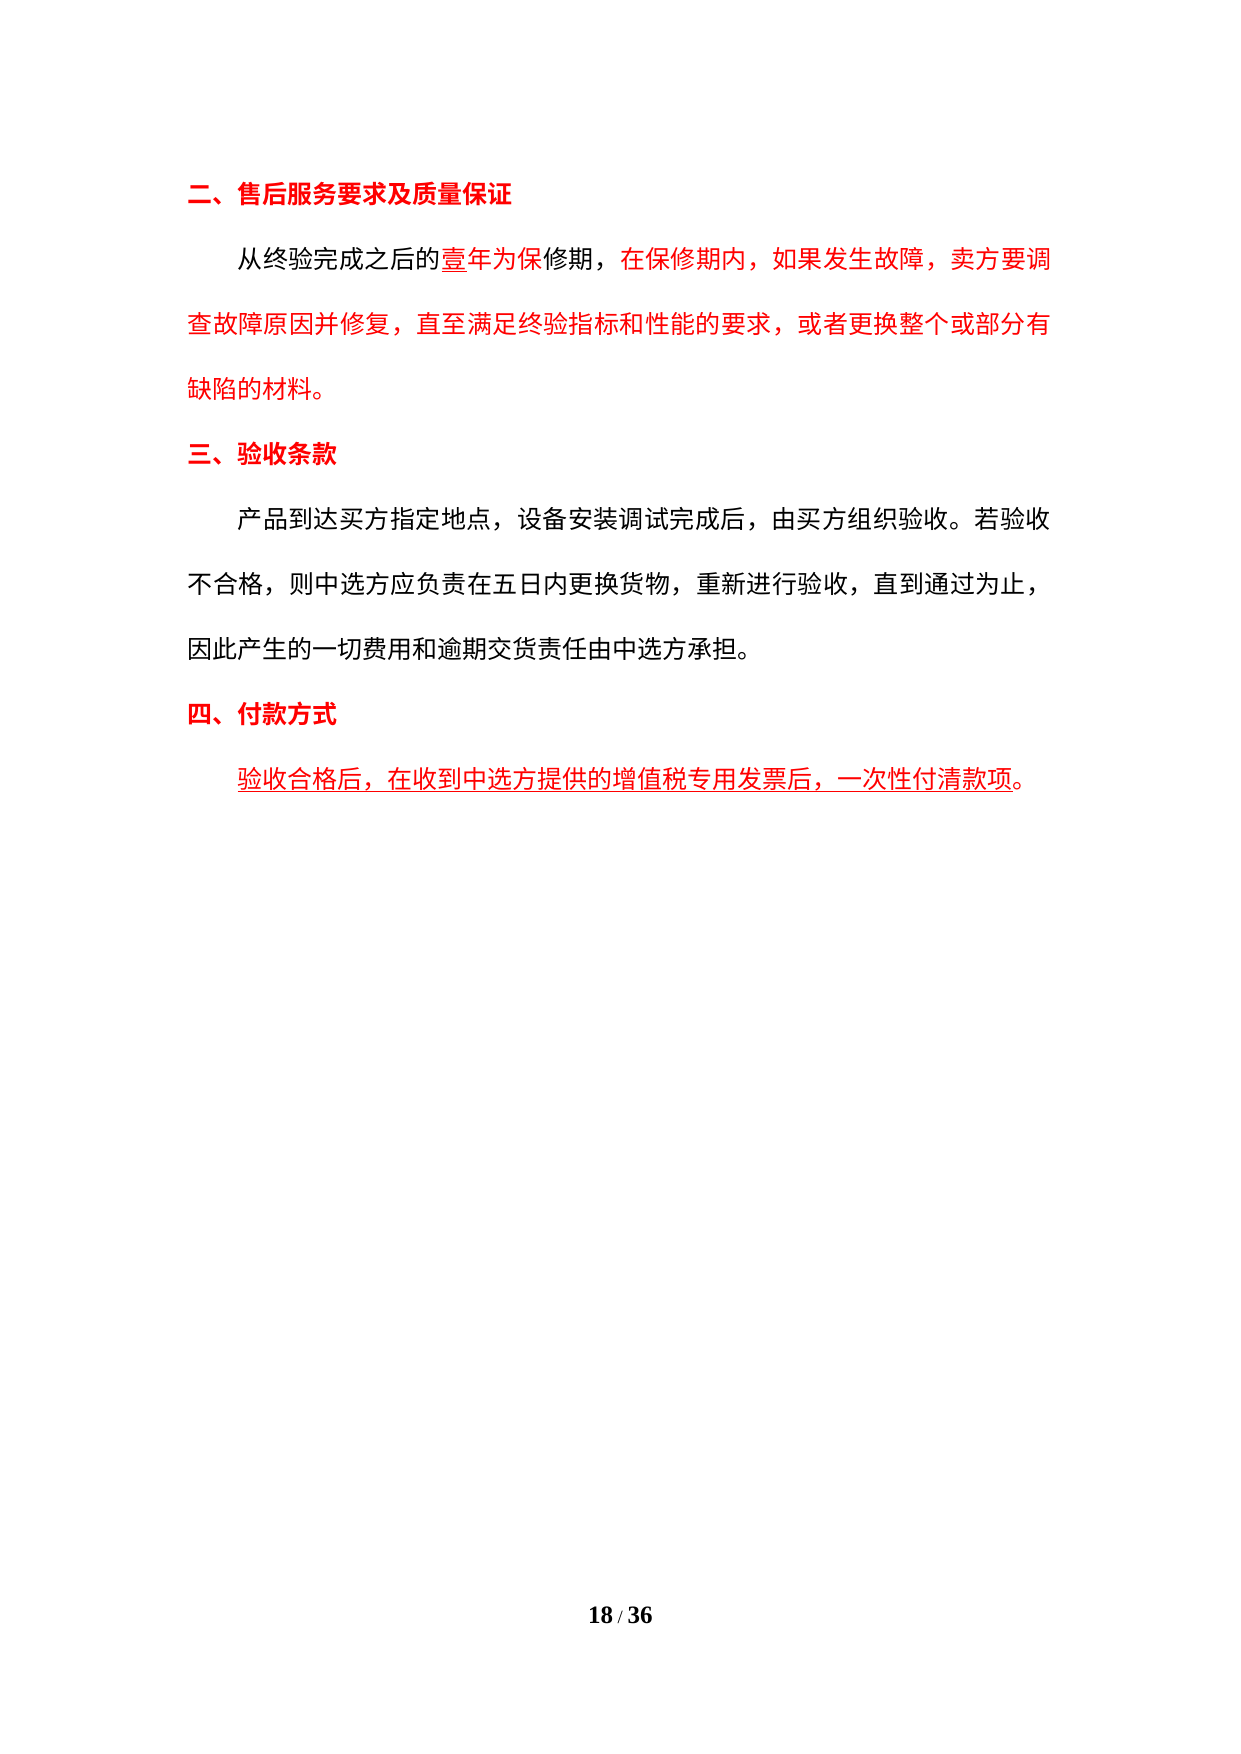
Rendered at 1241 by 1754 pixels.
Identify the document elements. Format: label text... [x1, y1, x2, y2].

text 二、售后服务要求及质量保证 [187, 160, 1053, 225]
text 三、验收条款 [187, 420, 1053, 485]
text 从终验完成之后的壹年为保修期，在保修期内，如果发生故障，卖方要调查故障原因并修复，直至满足终验指标和性能的要求，或者更换整个或部分有缺陷的材料。 [187, 225, 1053, 420]
text 产品到达买方指定地点，设备安装调试完成后，由买方组织验收。若验收不合格，则中选方应负责在五日内更换货物，重新进行验收，直到通过为止，因此产生的一切费用和逾期交货责任由中选方承担。 [187, 485, 1053, 680]
text 四、付款方式 [187, 680, 1053, 745]
text 验收合格后，在收到中选方提供的增值税专用发票后，一次性付清款项。 [187, 745, 1053, 810]
